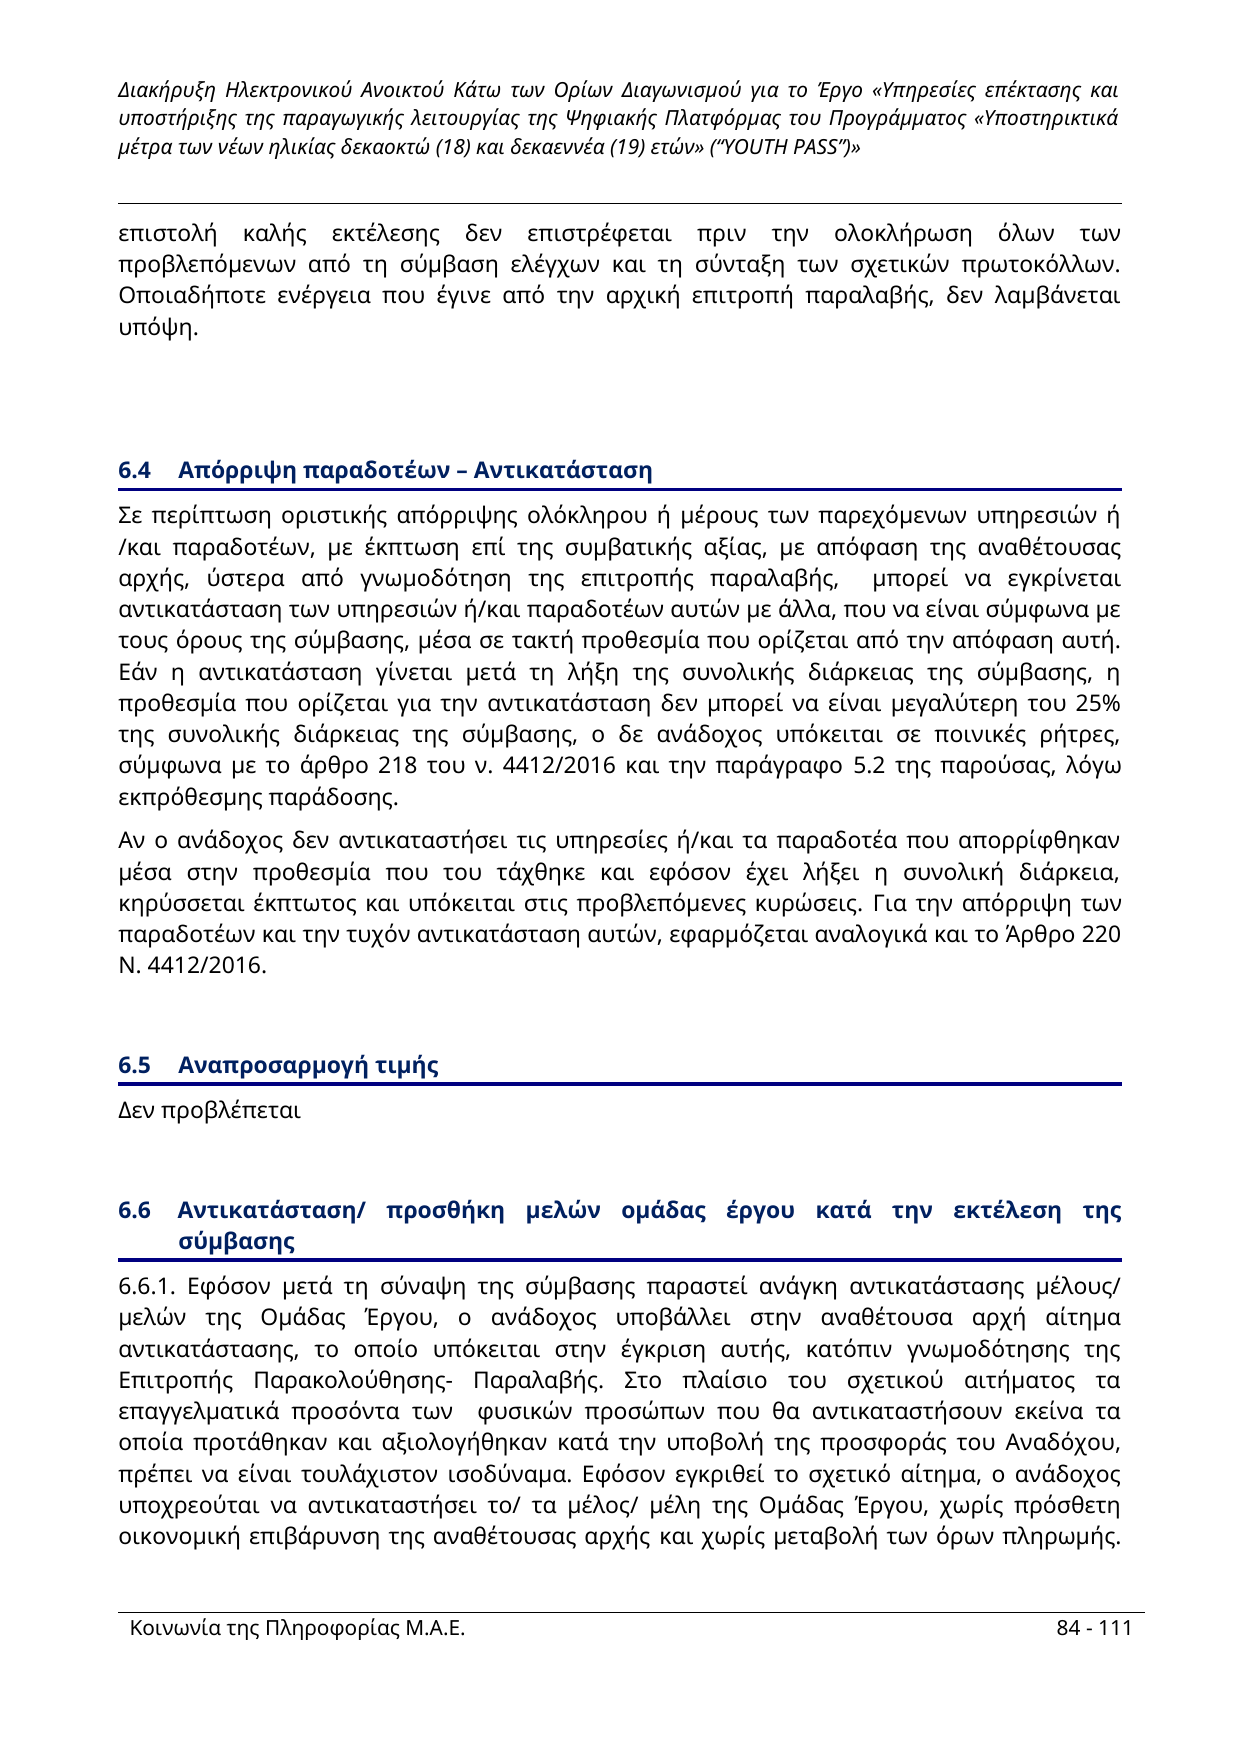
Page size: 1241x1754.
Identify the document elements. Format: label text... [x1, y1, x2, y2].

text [118, 1270, 1122, 1551]
text Αν ο ανάδοχος δεν αντικαταστήσει τις υπηρεσίες ή/και τα παραδοτέα που απορρίφθηκαν μέσα στην προθεσμία που του τάχθηκε και εφόσον έχει λήξει η συνολική διάρκεια, κηρύσσεται έκπτωτος και υπόκειται στις προβλεπόμενες κυρώσεις. Για την απόρριψη των παραδοτέων και την τυχόν αντικατάσταση αυτών, εφαρμόζεται αναλογικά και το Άρθρο 220 Ν. 4412/2016. [118, 824, 1122, 980]
subtitle Αντικατάσταση/ προσθήκη μελών ομάδας έργου κατά την εκτέλεση της σύμβασης [118, 1194, 1122, 1258]
text Δεν προβλέπεται [118, 1094, 1122, 1125]
text Σε περίπτωση οριστικής απόρριψης ολόκληρου ή μέρους των παρεχόμενων υπηρεσιών ή /και παραδοτέων, με έκπτωση επί της συμβατικής αξίας, με απόφαση της αναθέτουσας αρχής, ύστερα από γνωμοδότηση της επιτροπής παραλαβής, μπορεί να εγκρίνεται αντικατάσταση των υπηρεσιών ή/και παραδοτέων αυτών με άλλα, που να είναι σύμφωνα με τους όρους της σύμβασης, μέσα σε τακτή προθεσμία που ορίζεται από την απόφαση αυτή. Εάν η αντικατάσταση γίνεται μετά τη λήξη της συνολικής διάρκειας της σύμβασης, η προθεσμία που ορίζεται για την αντικατάσταση δεν μπορεί να είναι μεγαλύτερη του 25% της συνολικής διάρκειας της σύμβασης, ο δε ανάδοχος υπόκειται σε ποινικές ρήτρες, σύμφωνα με το άρθρο 218 του ν. 4412/2016 και την παράγραφο 5.2 της παρούσας, λόγω εκπρόθεσμης παράδοσης. [118, 499, 1122, 812]
subtitle Αναπροσαρμογή τιμής [118, 1049, 1122, 1082]
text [118, 217, 1122, 342]
subtitle Απόρριψη παραδοτέων – Αντικατάσταση [118, 454, 1122, 488]
